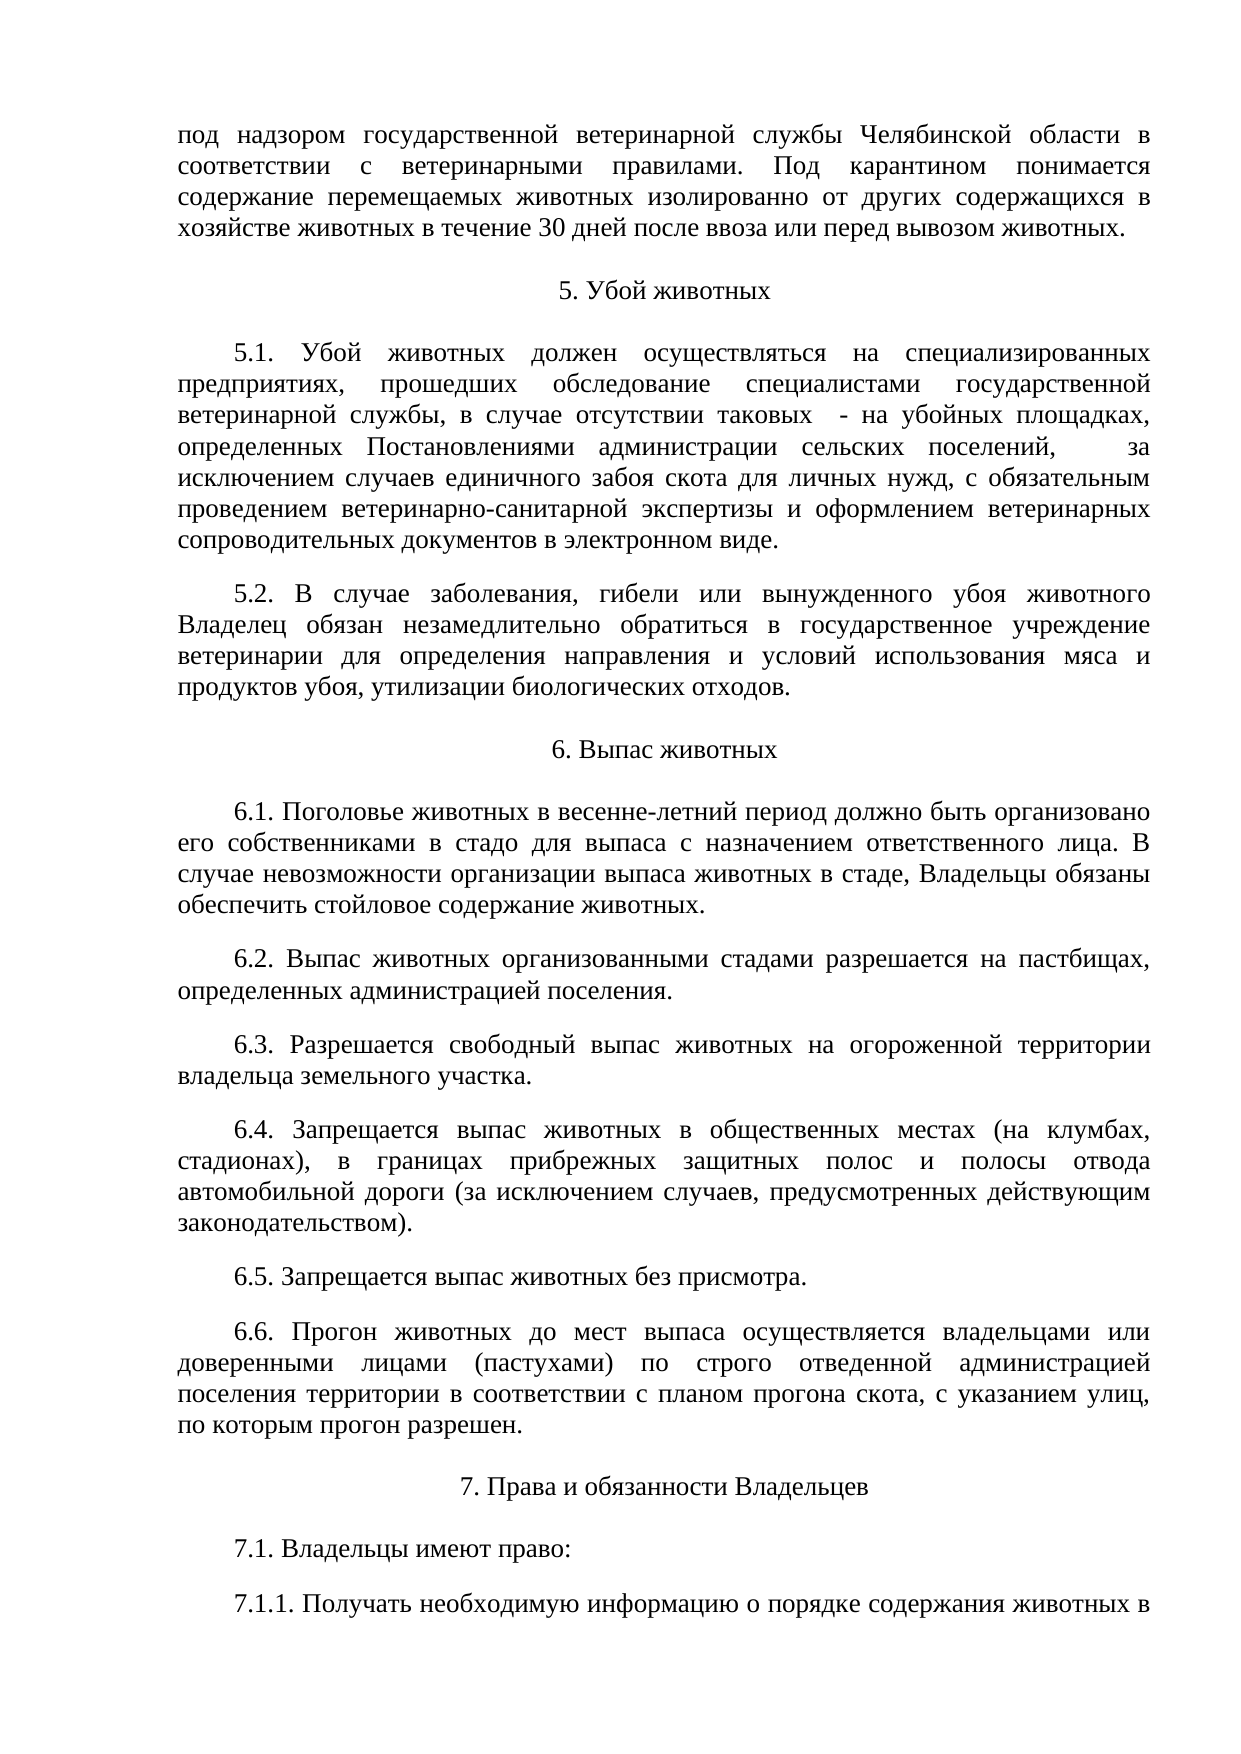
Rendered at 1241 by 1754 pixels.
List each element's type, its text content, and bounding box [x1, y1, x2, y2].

text 6.3. Разрешается свободный выпас животных на огороженной территории владельца земельного участка. [177, 1028, 1152, 1090]
text 6. Выпас животных [177, 733, 1152, 764]
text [177, 118, 1152, 243]
text 5.1. Убой животных должен осуществляться на специализированных предприятиях, прошедших обследование специалистами государственной ветеринарной службы, в случае отсутствии таковых - на убойных площадках, определенных Постановлениями администрации сельских поселений, за исключением случаев единичного забоя скота для личных нужд, с обязательным проведением ветеринарно-санитарной экспертизы и оформлением ветеринарных сопроводительных документов в электронном виде. [177, 336, 1152, 554]
text 7. Права и обязанности Владельцев [177, 1470, 1152, 1501]
text 6.5. Запрещается выпас животных без присмотра. [177, 1261, 1152, 1292]
text 6.2. Выпас животных организованными стадами разрешается на пастбищах, определенных администрацией поселения. [177, 943, 1152, 1005]
text 6.6. Прогон животных до мест выпаса осуществляется владельцами или доверенными лицами (пастухами) по строго отведенной администрацией поселения территории в соответствии с планом прогона скота, с указанием улиц, по которым прогон разрешен. [177, 1314, 1152, 1439]
text 5. Убой животных [177, 274, 1152, 305]
text 7.1. Владельцы имеют право: [177, 1533, 1152, 1564]
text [177, 1587, 1152, 1618]
text 5.2. В случае заболевания, гибели или вынужденного убоя животного Владелец обязан незамедлительно обратиться в государственное учреждение ветеринарии для определения направления и условий использования мяса и продуктов убоя, утилизации биологических отходов. [177, 577, 1152, 702]
text 6.4. Запрещается выпас животных в общественных местах (на клумбах, стадионах), в границах прибрежных защитных полос и полосы отвода автомобильной дороги (за исключением случаев, предусмотренных действующим законодательством). [177, 1113, 1152, 1238]
text 6.1. Поголовье животных в весенне-летний период должно быть организовано его собственниками в стадо для выпаса с назначением ответственного лица. В случае невозможности организации выпаса животных в стаде, Владельцы обязаны обеспечить стойловое содержание животных. [177, 795, 1152, 920]
